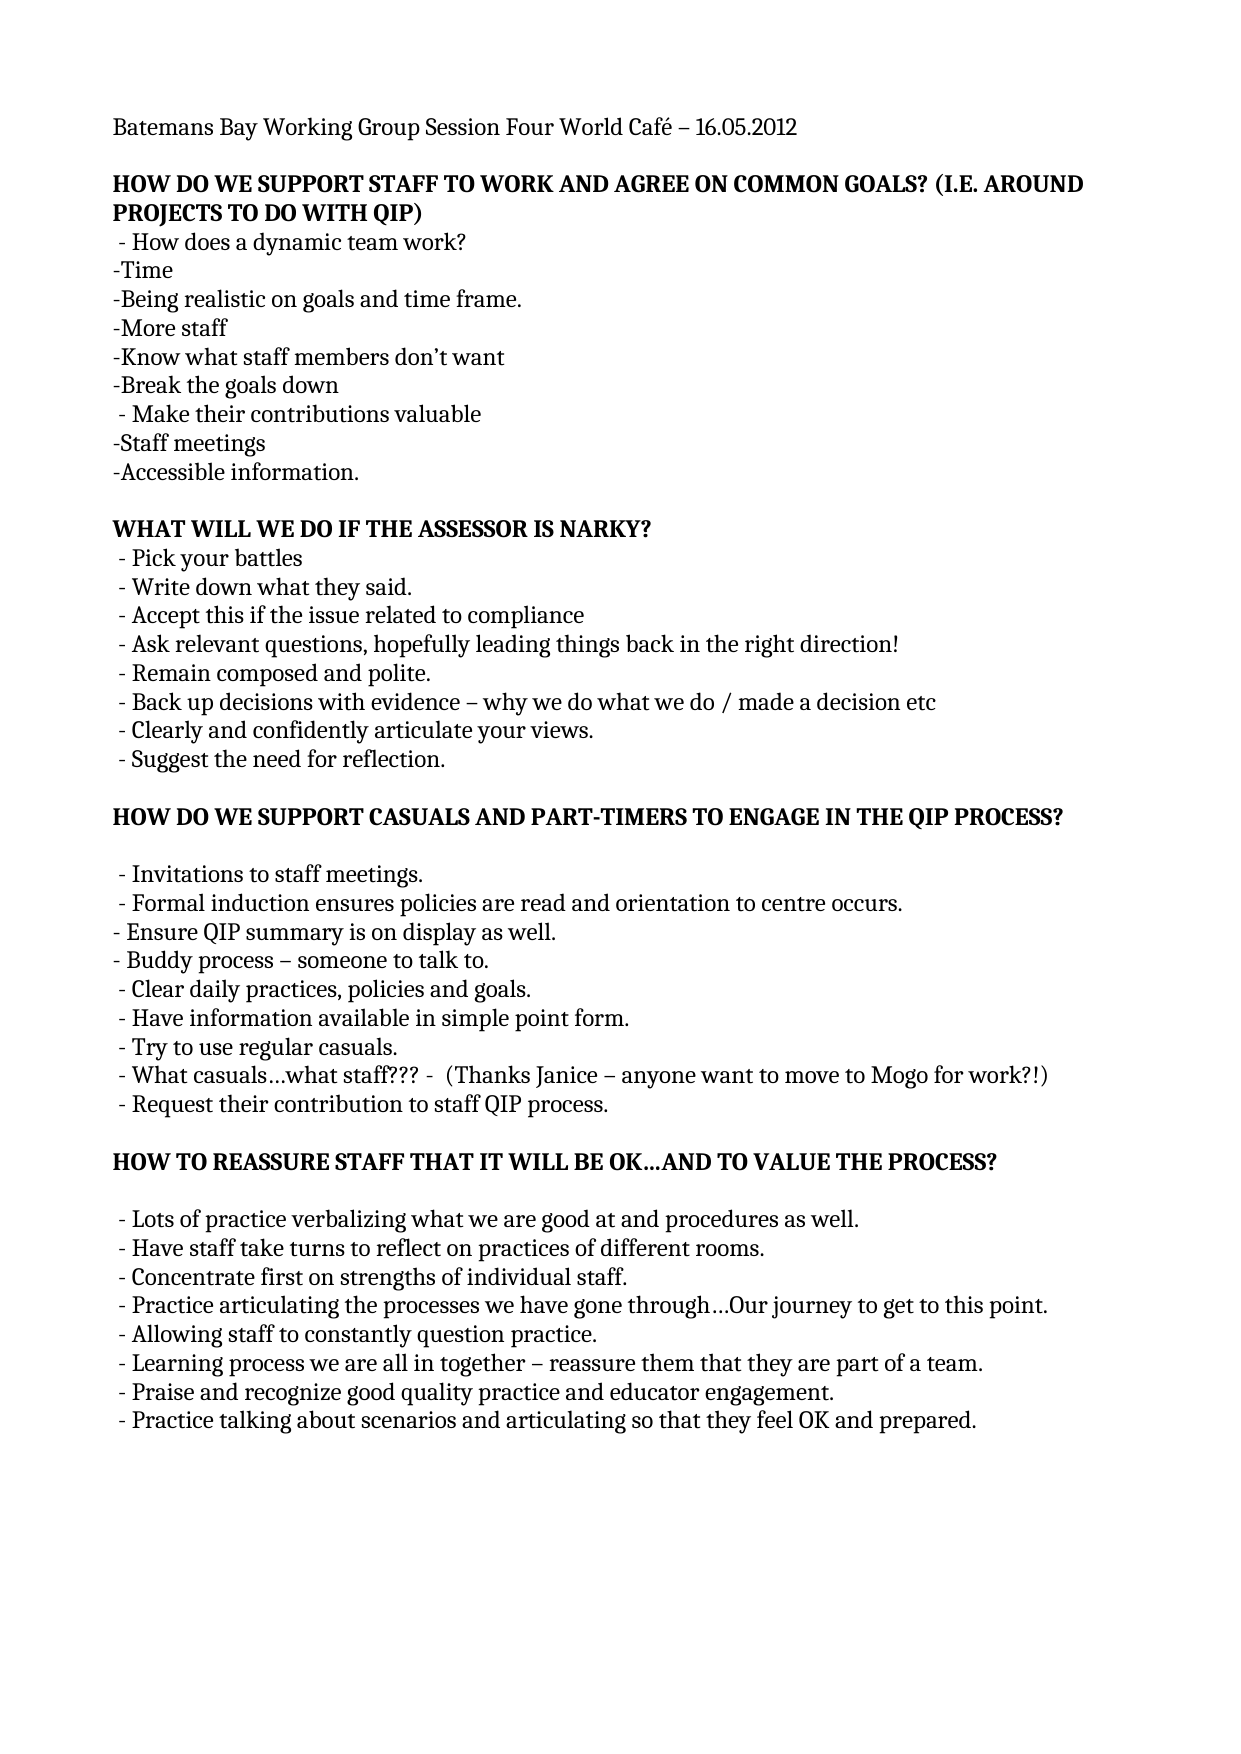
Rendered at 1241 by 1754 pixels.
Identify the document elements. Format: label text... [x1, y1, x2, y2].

text - Try to use regular casuals. [112, 1032, 1128, 1061]
text -Break the goals down [112, 371, 1128, 400]
text -Staff meetings [112, 429, 1128, 457]
text - Have staff take turns to reflect on practices of different rooms. [112, 1234, 1128, 1262]
text - Ask relevant questions, hopefully leading things back in the right direction! [112, 630, 1128, 659]
text - Clear daily practices, policies and goals. [112, 975, 1128, 1004]
text - Invitations to staff meetings. [112, 860, 1128, 889]
text - Write down what they said. [112, 572, 1128, 601]
text - Pick your battles [112, 544, 1128, 572]
text - Make their contributions valuable [112, 400, 1128, 429]
text WHAT WILL WE DO IF THE ASSESSOR IS NARKY? [112, 515, 1128, 544]
text - Remain composed and polite. [112, 659, 1128, 687]
text - Clearly and confidently articulate your views. [112, 716, 1128, 745]
text - Suggest the need for reflection. [112, 745, 1128, 774]
text - Request their contribution to staff QIP process. [112, 1090, 1128, 1119]
text Batemans Bay Working Group Session Four World Café – 16.05.2012 [112, 112, 1128, 141]
text - Allowing staff to constantly question practice. [112, 1320, 1128, 1349]
text - Buddy process – someone to talk to. [112, 946, 1128, 975]
text - Practice talking about scenarios and articulating so that they feel OK and prepared. [112, 1406, 1128, 1435]
text - Lots of practice verbalizing what we are good at and procedures as well. [112, 1205, 1128, 1234]
text - Have information available in simple point form. [112, 1004, 1128, 1032]
text HOW DO WE SUPPORT CASUALS AND PART-TIMERS TO ENGAGE IN THE QIP PROCESS? [112, 802, 1128, 831]
text HOW DO WE SUPPORT STAFF TO WORK AND AGREE ON COMMON GOALS? (I.E. AROUND PROJECTS TO DO WITH QIP) [112, 170, 1128, 227]
text -Being realistic on goals and time frame. [112, 285, 1128, 314]
text -More staff [112, 314, 1128, 342]
text - What casuals…what staff??? - (Thanks Janice – anyone want to move to Mogo for work?!) [112, 1061, 1128, 1090]
text - Ensure QIP summary is on display as well. [112, 917, 1128, 946]
text HOW TO REASSURE STAFF THAT IT WILL BE OK…AND TO VALUE THE PROCESS? [112, 1147, 1128, 1176]
text - Back up decisions with evidence – why we do what we do / made a decision etc [112, 687, 1128, 716]
text -Know what staff members don’t want [112, 342, 1128, 371]
text - Learning process we are all in together – reassure them that they are part of a team. [112, 1349, 1128, 1377]
text - Concentrate first on strengths of individual staff. [112, 1262, 1128, 1291]
text - Praise and recognize good quality practice and educator engagement. [112, 1377, 1128, 1406]
text -Time [112, 256, 1128, 285]
text - How does a dynamic team work? [112, 227, 1128, 256]
text - Accept this if the issue related to compliance [112, 601, 1128, 630]
text - Formal induction ensures policies are read and orientation to centre occurs. [112, 889, 1128, 917]
text -Accessible information. [112, 457, 1128, 486]
text - Practice articulating the processes we have gone through…Our journey to get to this point. [112, 1291, 1128, 1320]
